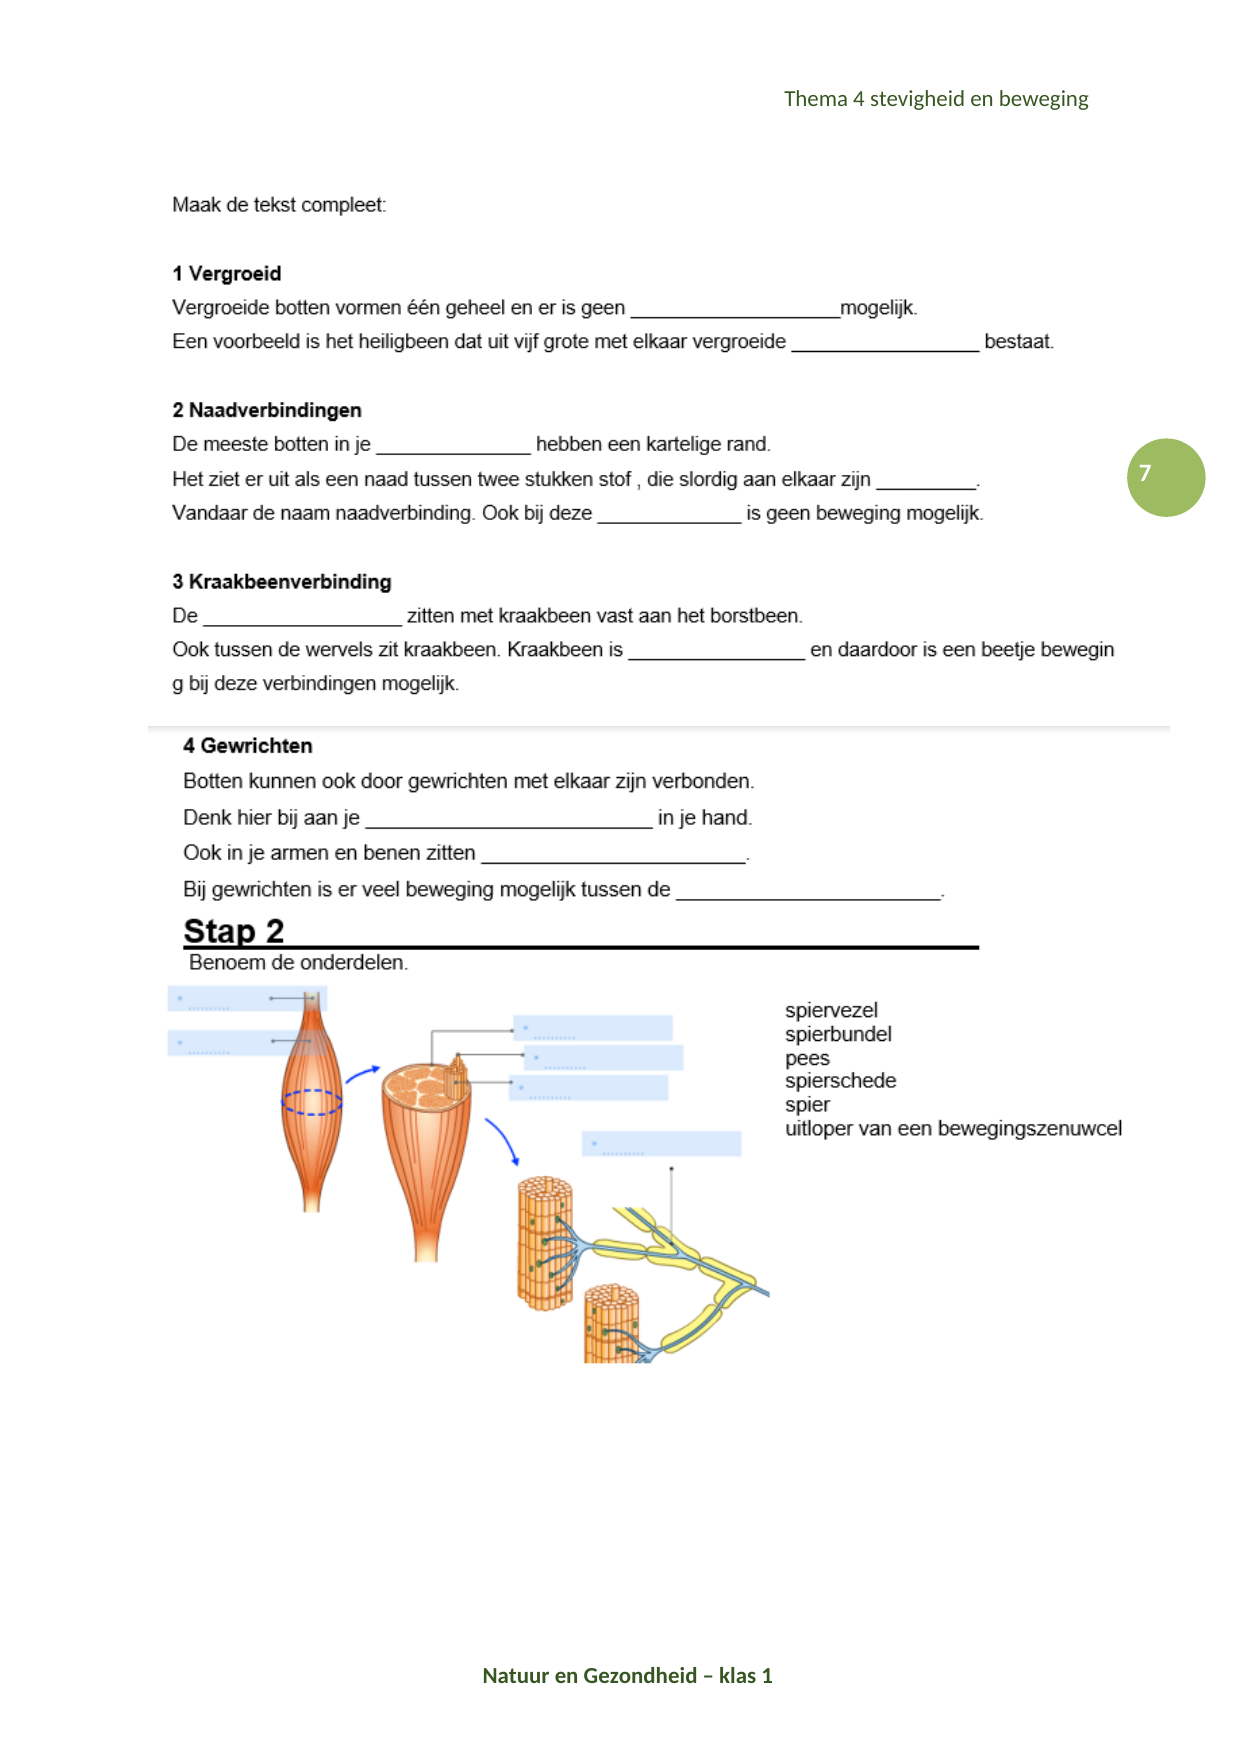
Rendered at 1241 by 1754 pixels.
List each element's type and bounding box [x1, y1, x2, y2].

picture [147, 726, 1171, 1412]
picture [147, 194, 1121, 708]
